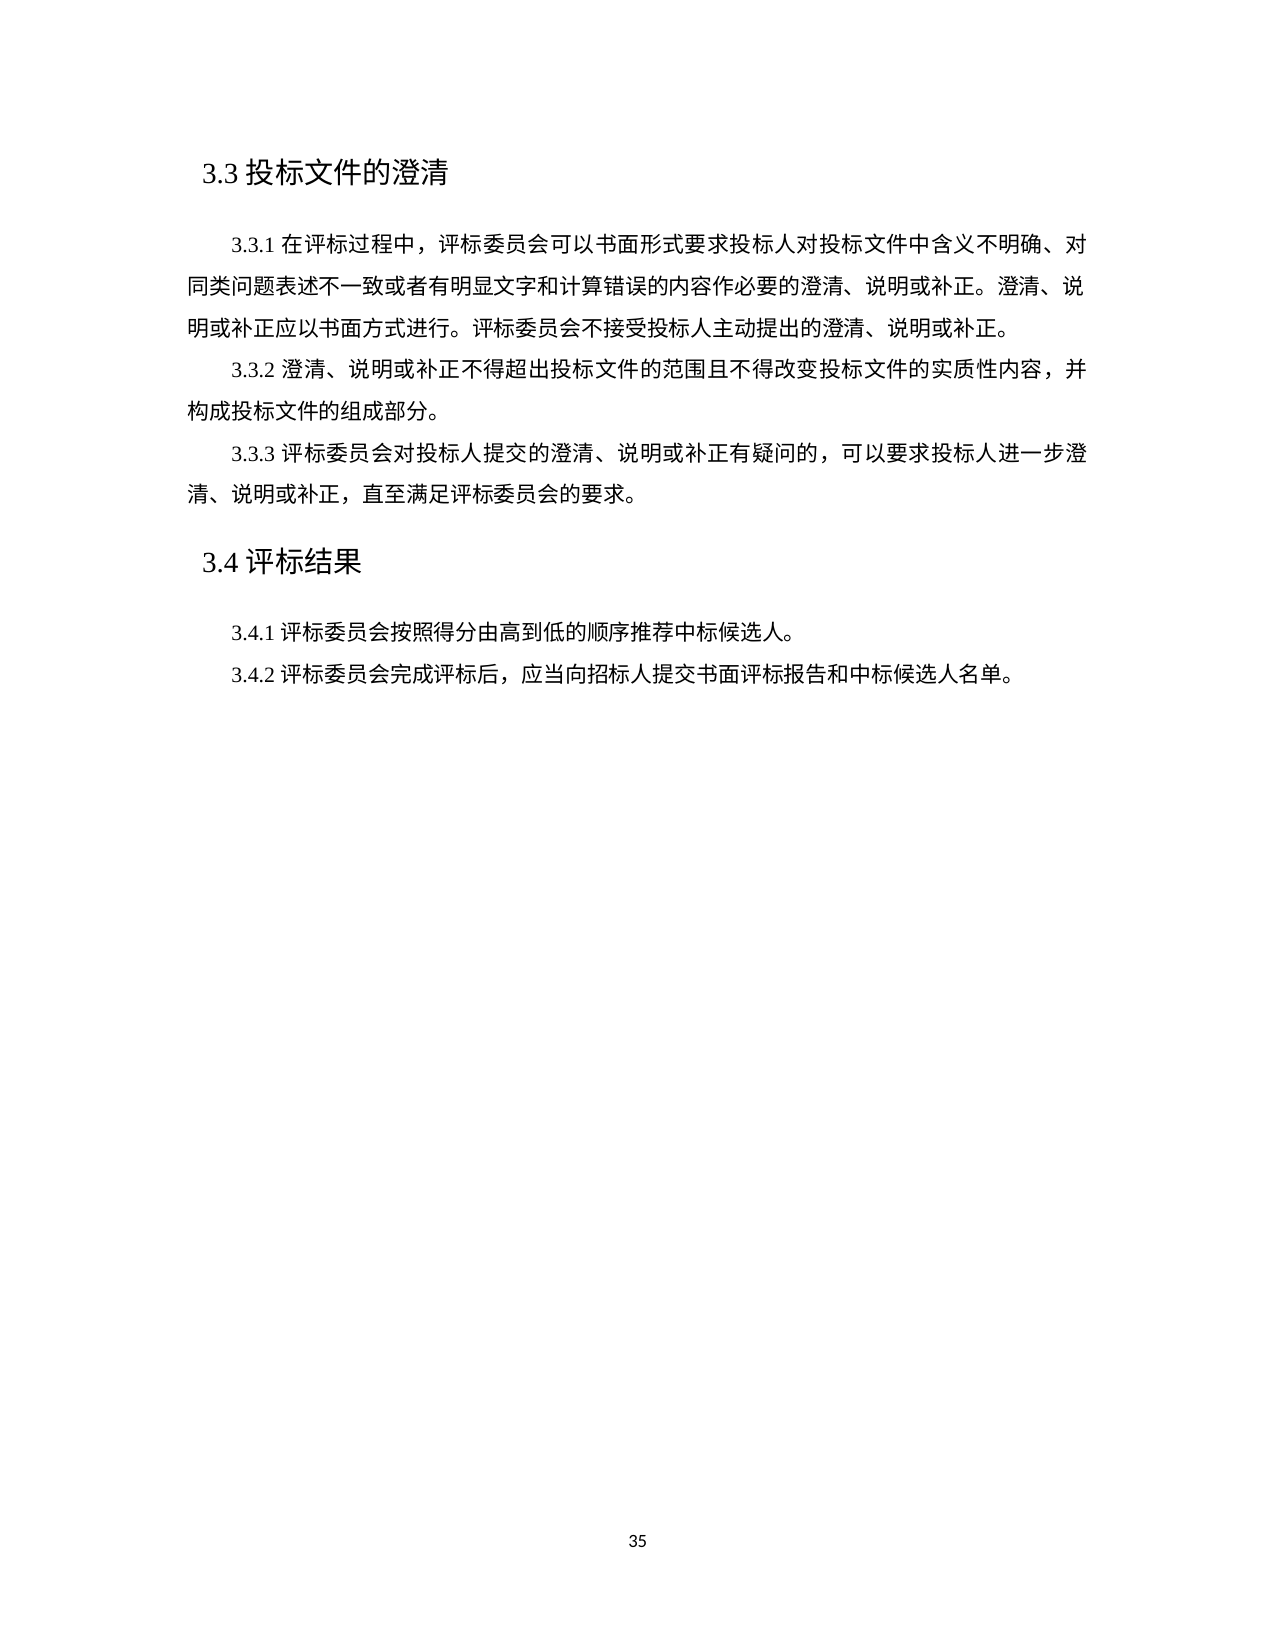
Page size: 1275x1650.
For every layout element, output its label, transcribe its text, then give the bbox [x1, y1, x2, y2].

text 3.4.1 评标委员会按照得分由高到低的顺序推荐中标候选人。 [187, 607, 1087, 649]
text 3.3.2 澄清、说明或补正不得超出投标文件的范围且不得改变投标文件的实质性内容，并构成投标文件的组成部分。 [187, 344, 1087, 428]
text 3.4.2 评标委员会完成评标后，应当向招标人提交书面评标报告和中标候选人名单。 [187, 649, 1087, 691]
subtitle 3.3 投标文件的澄清 [187, 150, 1087, 192]
text 3.3.1 在评标过程中，评标委员会可以书面形式要求投标人对投标文件中含义不明确、对同类问题表述不一致或者有明显文字和计算错误的内容作必要的澄清、说明或补正。澄清、说明或补正应以书面方式进行。评标委员会不接受投标人主动提出的澄清、说明或补正。 [187, 219, 1087, 344]
text 3.3.3 评标委员会对投标人提交的澄清、说明或补正有疑问的，可以要求投标人进一步澄清、说明或补正，直至满足评标委员会的要求。 [187, 428, 1087, 511]
subtitle 3.4 评标结果 [187, 538, 1087, 580]
